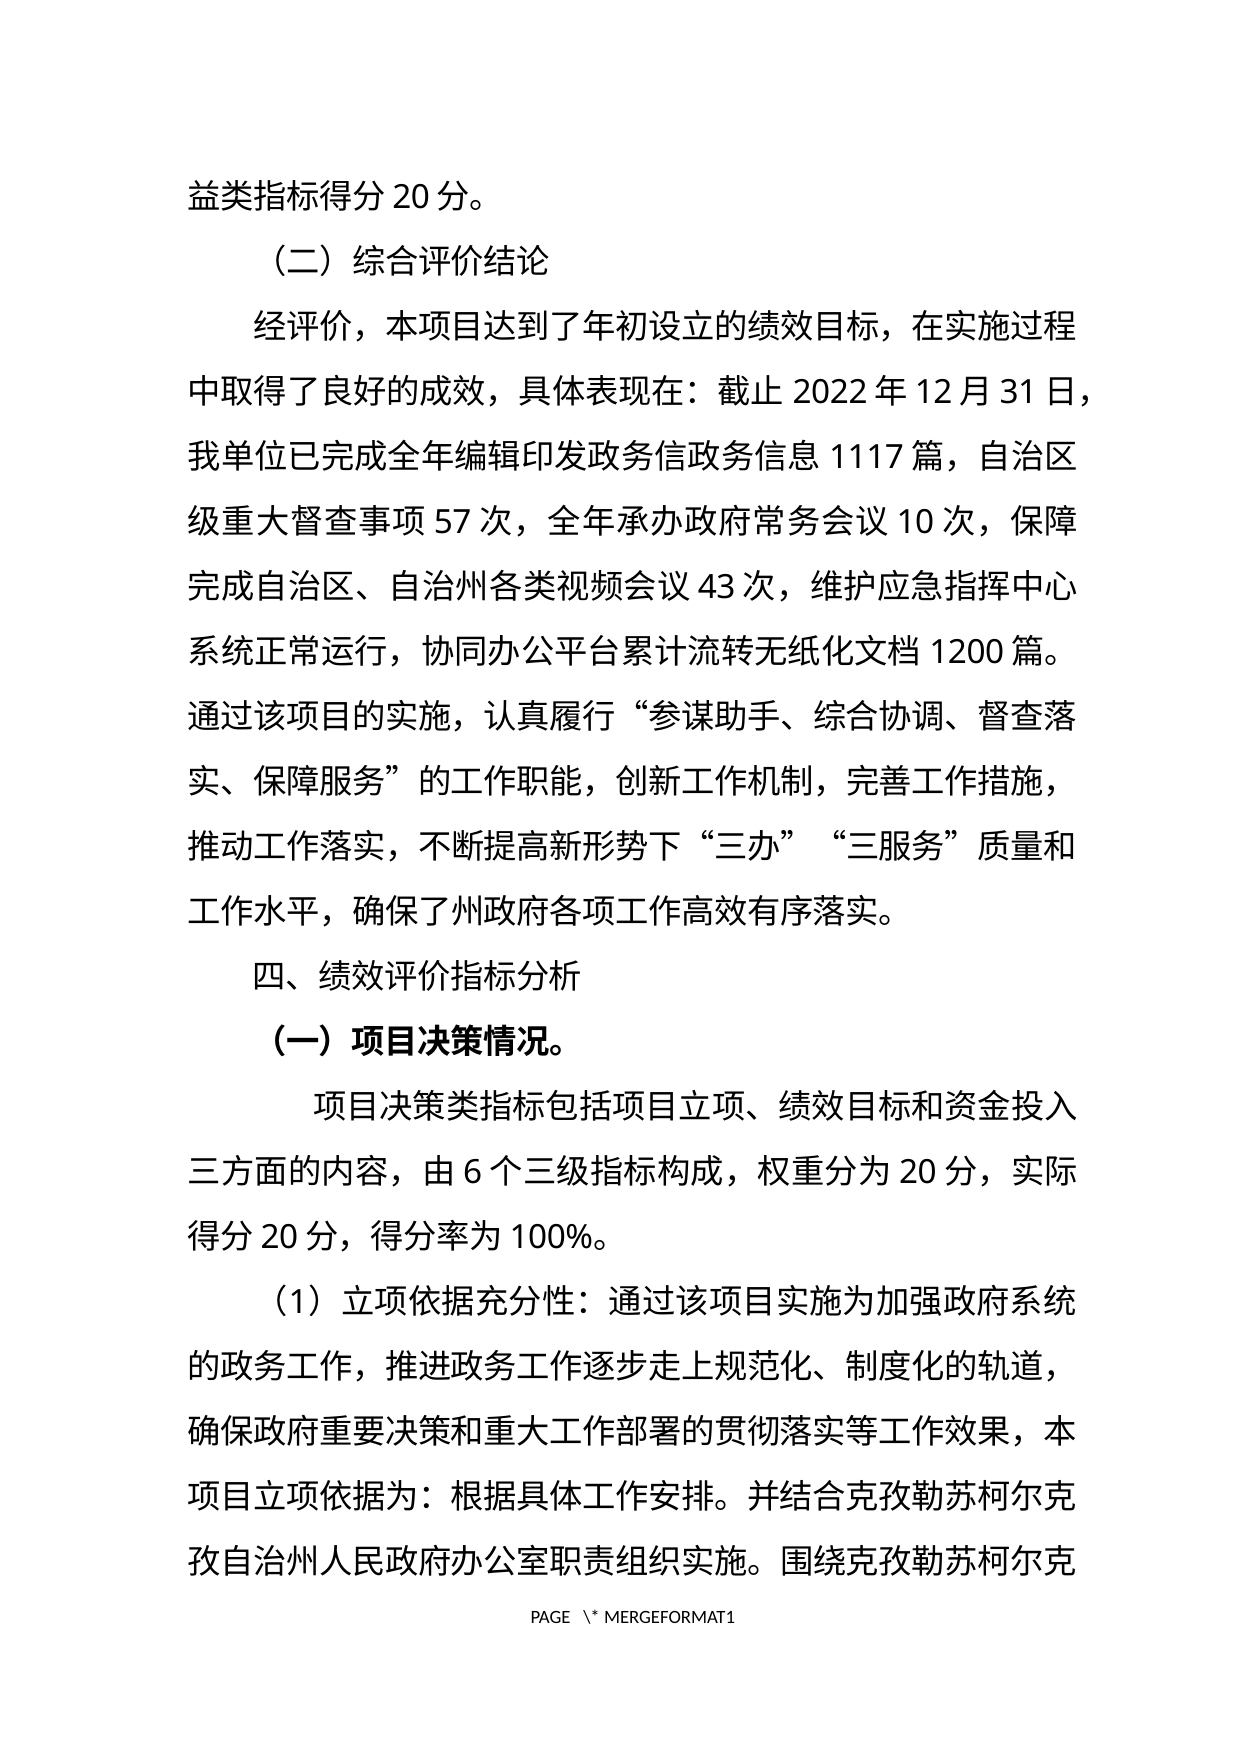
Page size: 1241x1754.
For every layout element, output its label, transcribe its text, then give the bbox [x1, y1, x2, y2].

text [187, 162, 1078, 942]
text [187, 1072, 1078, 1592]
text （一）项目决策情况。 [187, 1007, 1078, 1072]
text 四、绩效评价指标分析 [187, 942, 1078, 1007]
